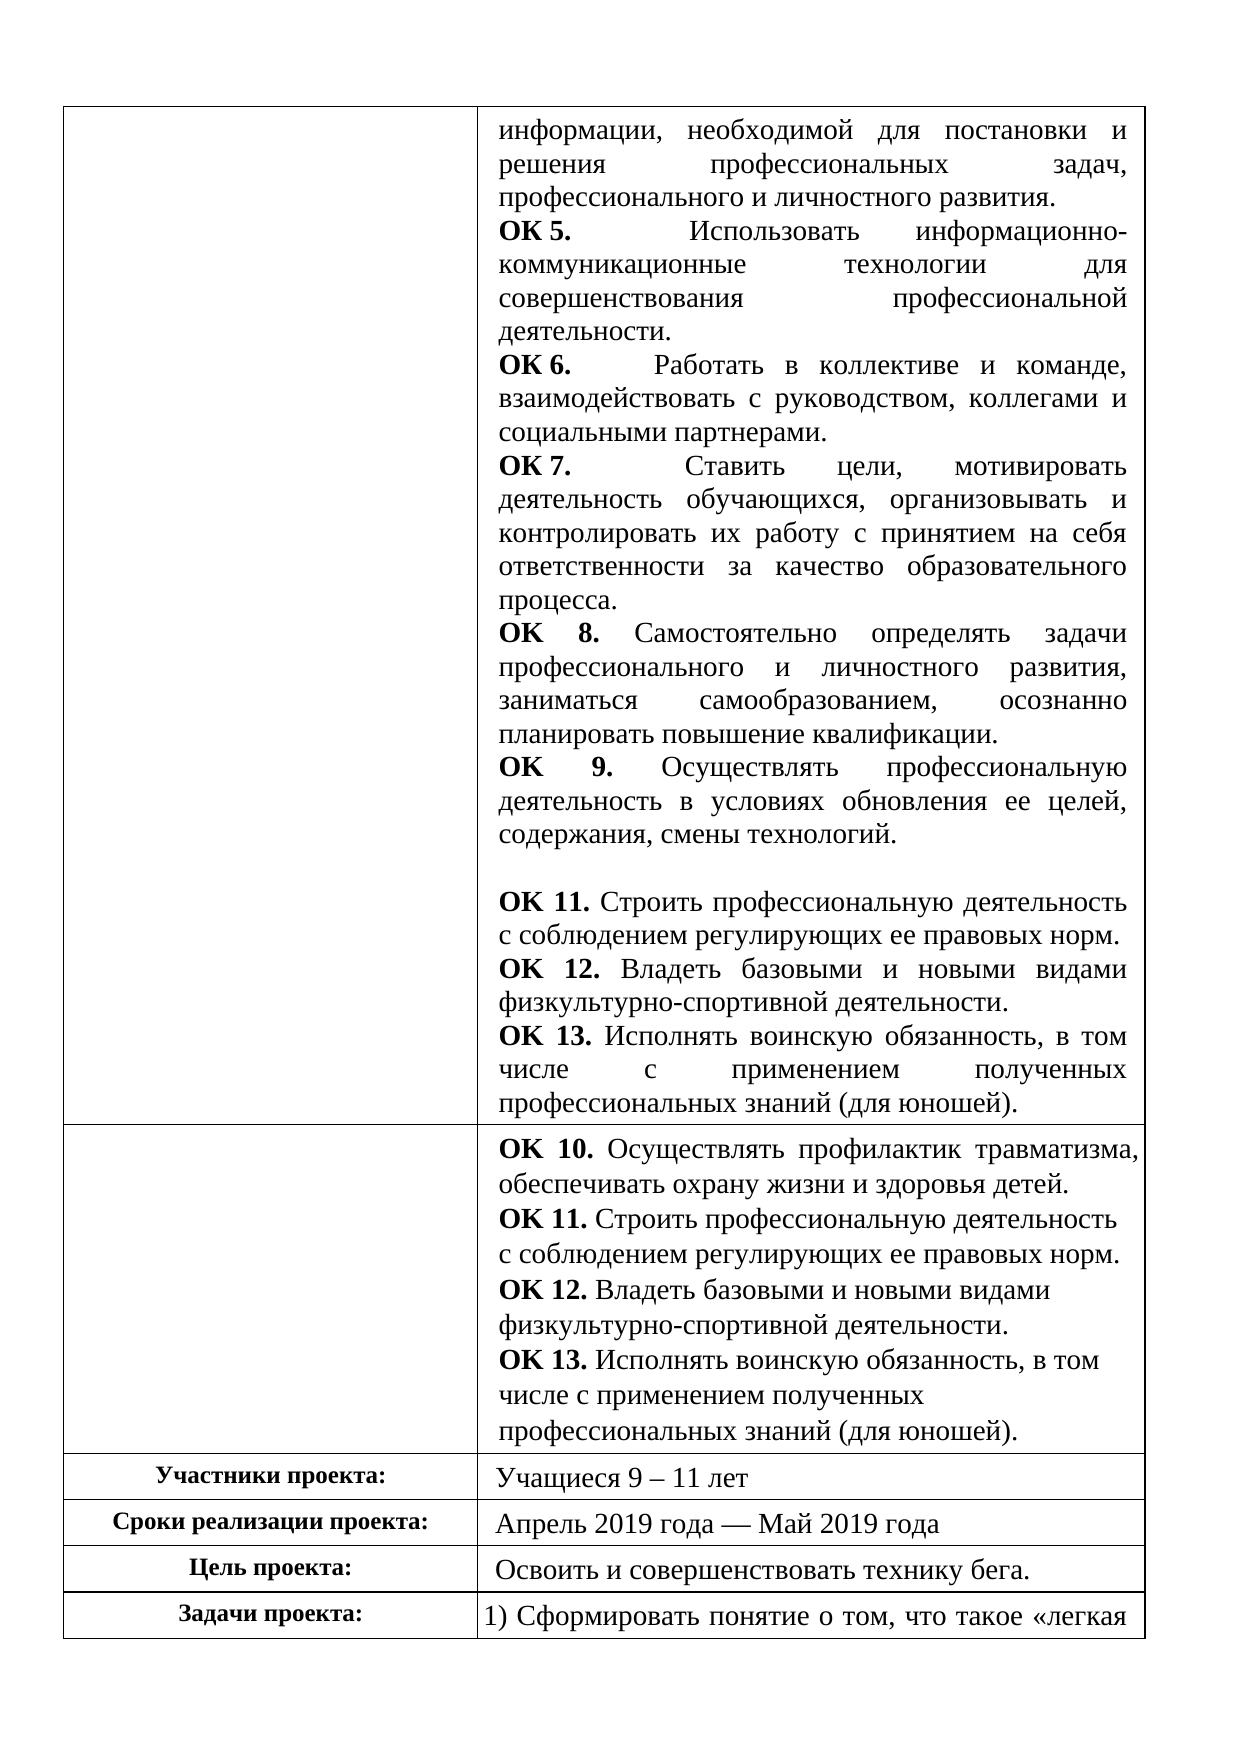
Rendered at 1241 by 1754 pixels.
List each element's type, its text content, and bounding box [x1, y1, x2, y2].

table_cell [64, 107, 477, 1124]
table_cell OK 10. Осуществлять профилактик травматизма, обеспечивать охрану жизни и здоровья детей. OK 11. Строить профессиональную деятельность с соблюдением регулирующих ее правовых норм. OK 12. Владеть базовыми и новыми видами физкультурно-спортивной деятельности. OK 13. Исполнять воинскую обязанность, в том числе с применением полученных профессиональных знаний (для юношей). [478, 1125, 1144, 1453]
table_cell Задачи проекта: [64, 1593, 477, 1637]
table_cell Цель проекта: [64, 1546, 477, 1591]
table_cell Учащиеся 9 – 11 лет [478, 1454, 1144, 1499]
table_cell [64, 1125, 477, 1453]
table_cell Освоить и совершенствовать технику бега. [478, 1546, 1144, 1591]
table_cell Апрель 2019 года — Май 2019 года [478, 1500, 1144, 1545]
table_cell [478, 1593, 1144, 1637]
table_cell Участники проекта: [64, 1454, 477, 1499]
table_cell Сроки реализации проекта: [64, 1500, 477, 1545]
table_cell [478, 107, 1144, 1124]
